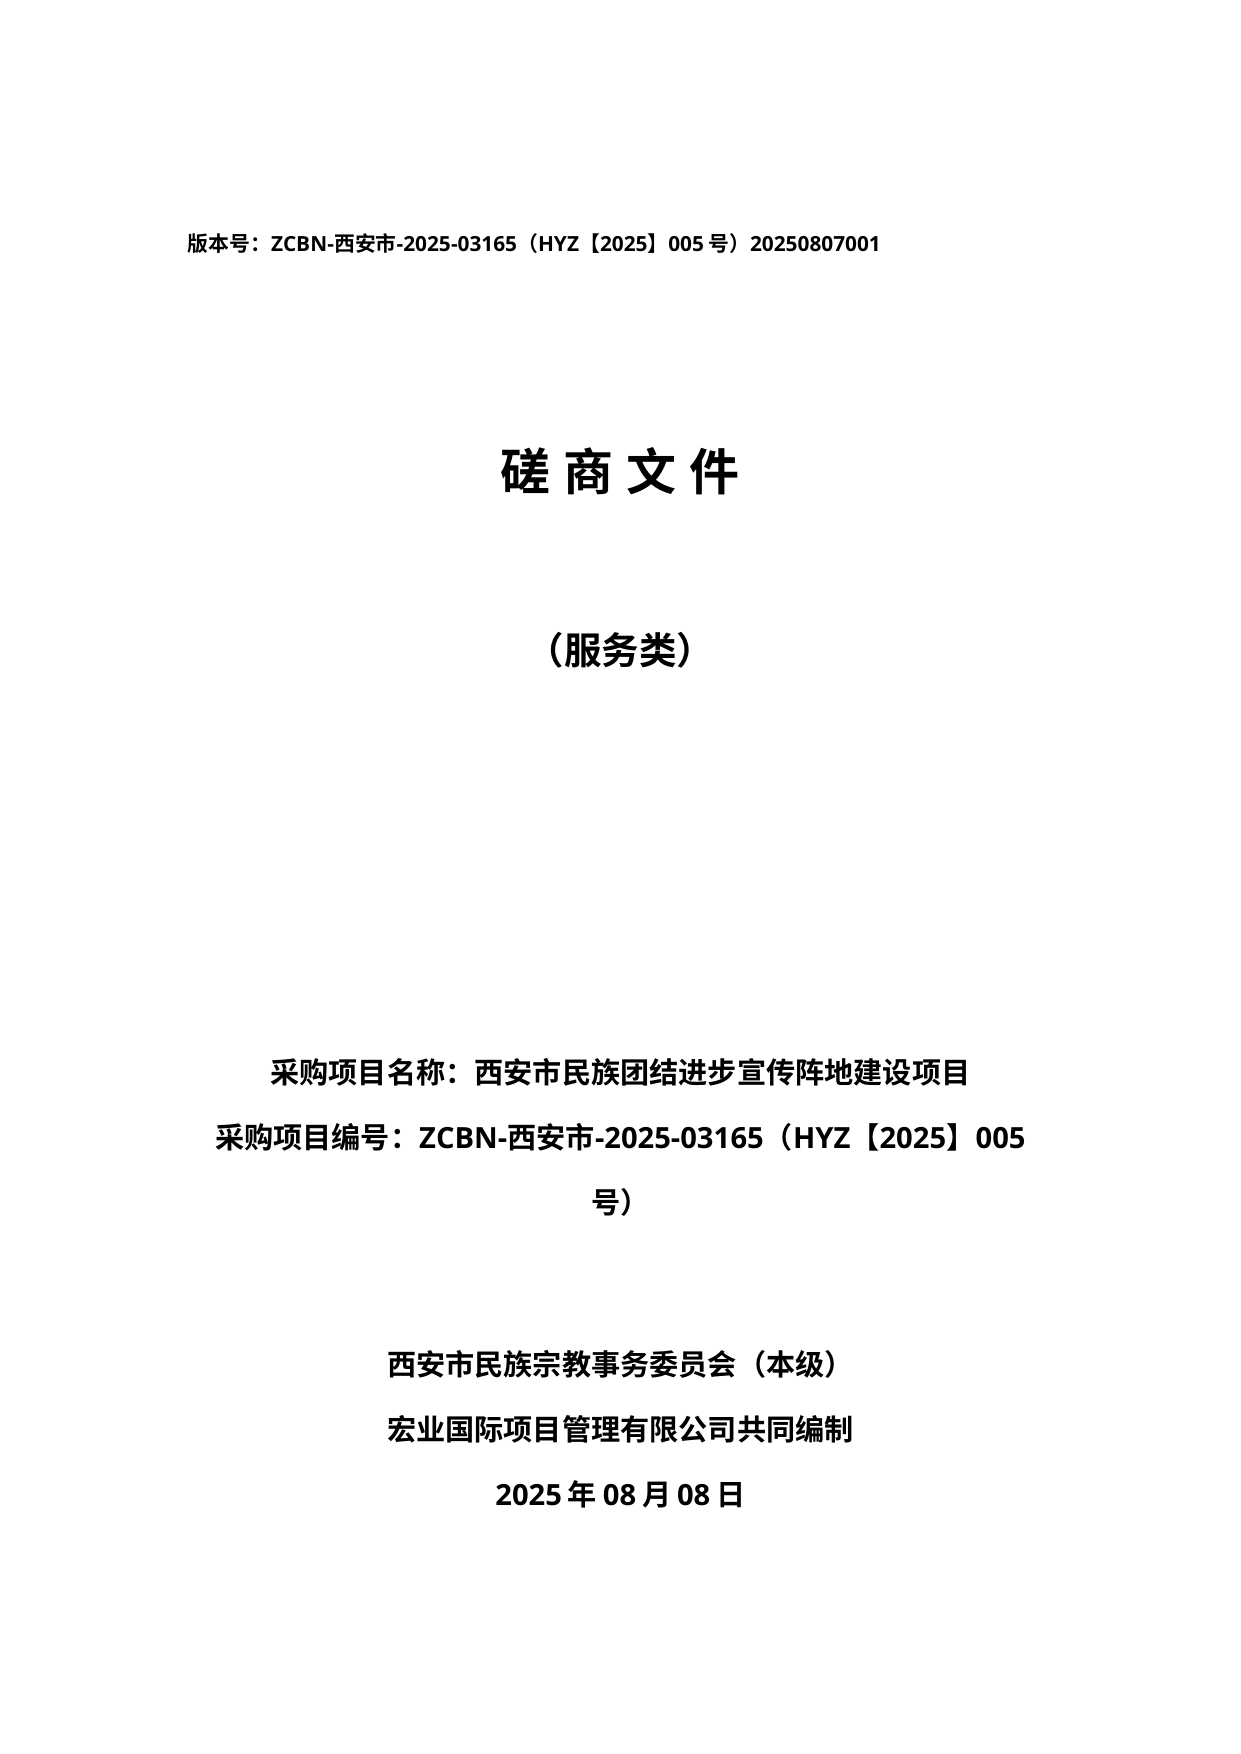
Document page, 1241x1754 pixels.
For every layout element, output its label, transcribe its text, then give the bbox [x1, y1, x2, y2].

text 采购项目名称：西安市民族团结进步宣传阵地建设项目 [187, 1039, 1053, 1104]
text 采购项目编号：ZCBN-西安市-2025-03165（HYZ【2025】005号） [187, 1104, 1053, 1332]
text 磋 商 文 件 [187, 422, 1053, 617]
text 西安市民族宗教事务委员会（本级） [187, 1332, 1053, 1397]
text （服务类） [187, 617, 1053, 1039]
text 版本号：ZCBN-西安市-2025-03165（HYZ【2025】005号）20250807001 [187, 227, 1053, 422]
text 宏业国际项目管理有限公司共同编制 [187, 1397, 1053, 1462]
text 2025年08月08日 [187, 1462, 1053, 1527]
